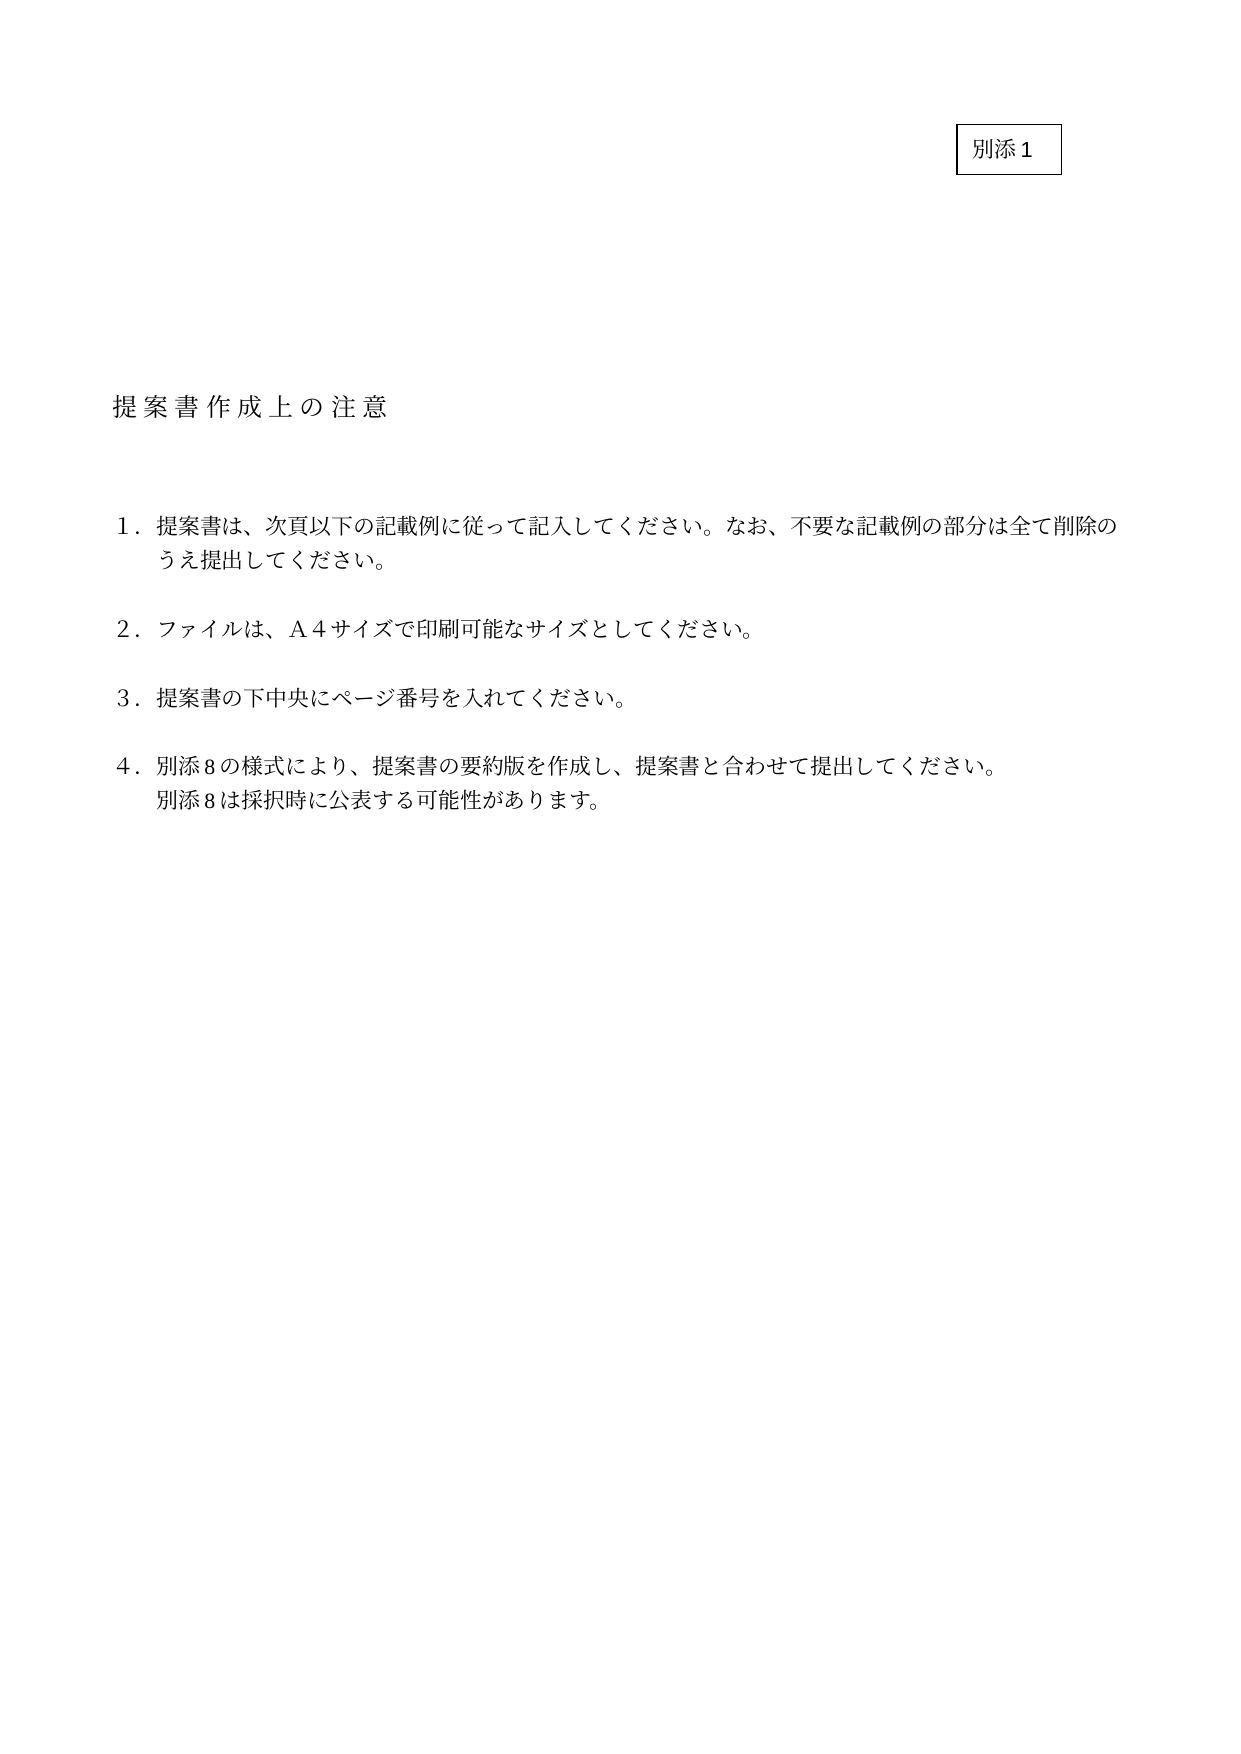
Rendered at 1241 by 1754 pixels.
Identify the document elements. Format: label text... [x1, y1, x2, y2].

text １．提案書は、次頁以下の記載例に従って記入してください。なお、不要な記載例の部分は全て削除のうえ提出してください。 [112, 508, 1128, 577]
text ４．別添8の様式により、提案書の要約版を作成し、提案書と合わせて提出してください。 [112, 748, 1128, 782]
text ３．提案書の下中央にページ番号を入れてください。 [112, 679, 1128, 714]
text 提案書作成上の注意 [112, 371, 1128, 439]
text ２．ファイルは、Ａ４サイズで印刷可能なサイズとしてください。 [112, 611, 1128, 645]
text 別添8は採択時に公表する可能性があります。 [112, 782, 1128, 817]
